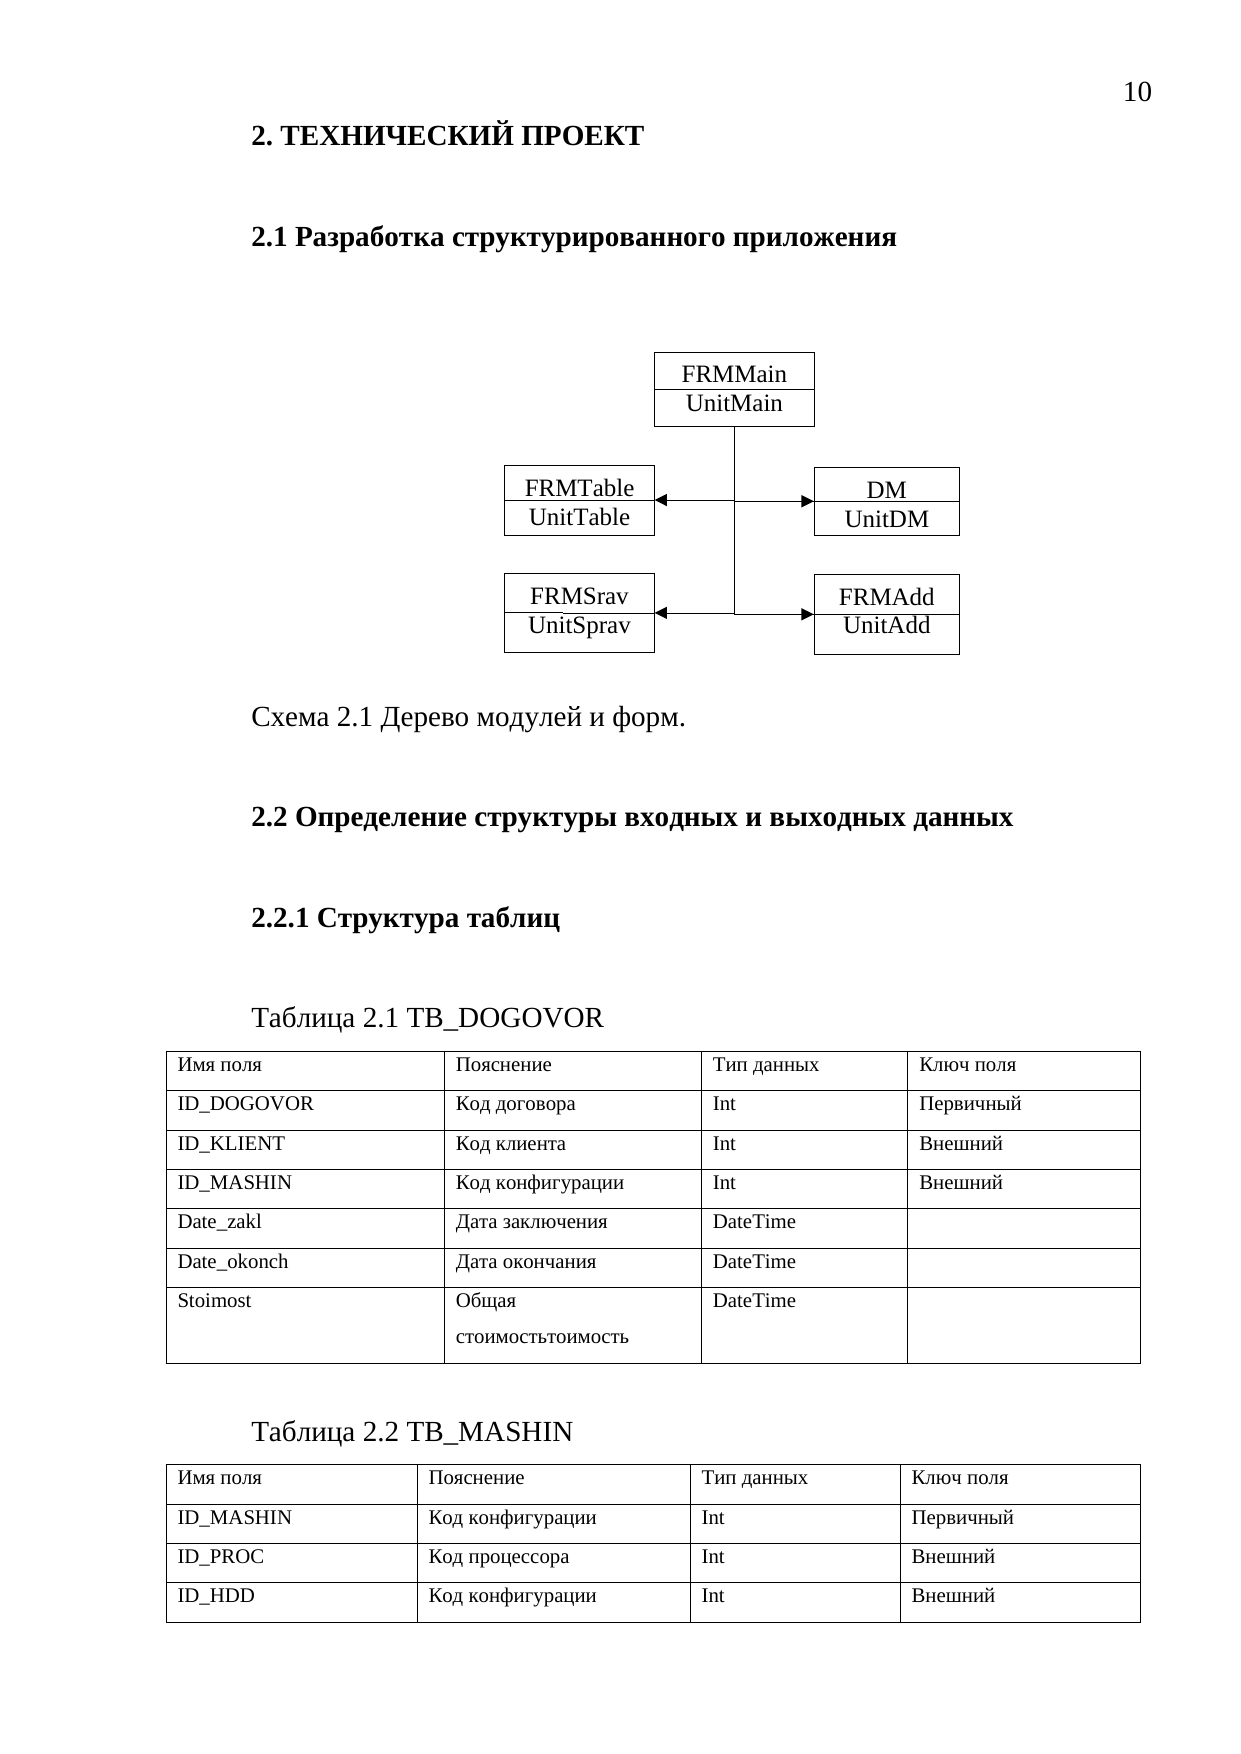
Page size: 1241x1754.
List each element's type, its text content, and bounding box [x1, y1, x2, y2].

table_cell Код клиента [445, 1131, 701, 1169]
table_cell Первичный [901, 1505, 1140, 1543]
table_cell Int [691, 1505, 900, 1543]
table_cell Int [702, 1131, 907, 1169]
table_cell Внешний [908, 1131, 1140, 1169]
table_cell DateTime [702, 1209, 907, 1248]
table_cell Общая стоимостьтоимость [445, 1288, 701, 1362]
table_cell ID_KLIENT [167, 1131, 444, 1169]
table_header Пояснение [445, 1052, 701, 1090]
table_cell Код процессора [418, 1544, 690, 1582]
table_cell Код конфигурации [445, 1170, 701, 1208]
table_cell Код конфигурации [418, 1505, 690, 1543]
table_cell Date_okonch [167, 1249, 444, 1287]
table_header Ключ поля [908, 1052, 1140, 1090]
table_cell Код договора [445, 1091, 701, 1129]
table_cell [908, 1209, 1140, 1248]
table_cell Внешний [901, 1544, 1140, 1582]
text Таблица 2.1 TB_DOGOVOR [177, 1001, 1152, 1034]
table_cell ID_HDD [167, 1583, 417, 1622]
table_cell [908, 1249, 1140, 1287]
table_cell Int [702, 1170, 907, 1208]
subtitle 2. ТЕХНИЧЕСКИЙ ПРОЕКТ [177, 118, 1152, 152]
table_cell Код конфигурации [418, 1583, 690, 1622]
table_cell DateTime [702, 1249, 907, 1287]
subtitle 2.2 Определение структуры входных и выходных данных [177, 799, 1152, 833]
table_cell ID_MASHIN [167, 1505, 417, 1543]
subtitle 2.1 Разработка структурированного приложения [177, 219, 1152, 252]
table_cell Int [691, 1544, 900, 1582]
table_cell ID_DOGOVOR [167, 1091, 444, 1129]
table_header Ключ поля [901, 1465, 1140, 1503]
table_cell ID_MASHIN [167, 1170, 444, 1208]
text Схема 2.1 Дерево модулей и форм. [177, 699, 1152, 732]
table_header Имя поля [167, 1465, 417, 1503]
table_header Тип данных [691, 1465, 900, 1503]
table_cell Date_zakl [167, 1209, 444, 1248]
table_cell Внешний [901, 1583, 1140, 1622]
table_header Имя поля [167, 1052, 444, 1090]
table_header Пояснение [418, 1465, 690, 1503]
table_cell DateTime [702, 1288, 907, 1362]
text Таблица 2.2 TB_MASHIN [177, 1414, 1152, 1447]
table_cell Первичный [908, 1091, 1140, 1129]
table_cell Int [702, 1091, 907, 1129]
table_header Тип данных [702, 1052, 907, 1090]
table_cell Int [691, 1583, 900, 1622]
table_cell ID_PROC [167, 1544, 417, 1582]
table_cell Дата окончания [445, 1249, 701, 1287]
subtitle 2.2.1 Структура таблиц [177, 900, 1152, 933]
table_cell Stoimost [167, 1288, 444, 1362]
table_cell [908, 1288, 1140, 1362]
table_cell Дата заключения [445, 1209, 701, 1248]
table_cell Внешний [908, 1170, 1140, 1208]
